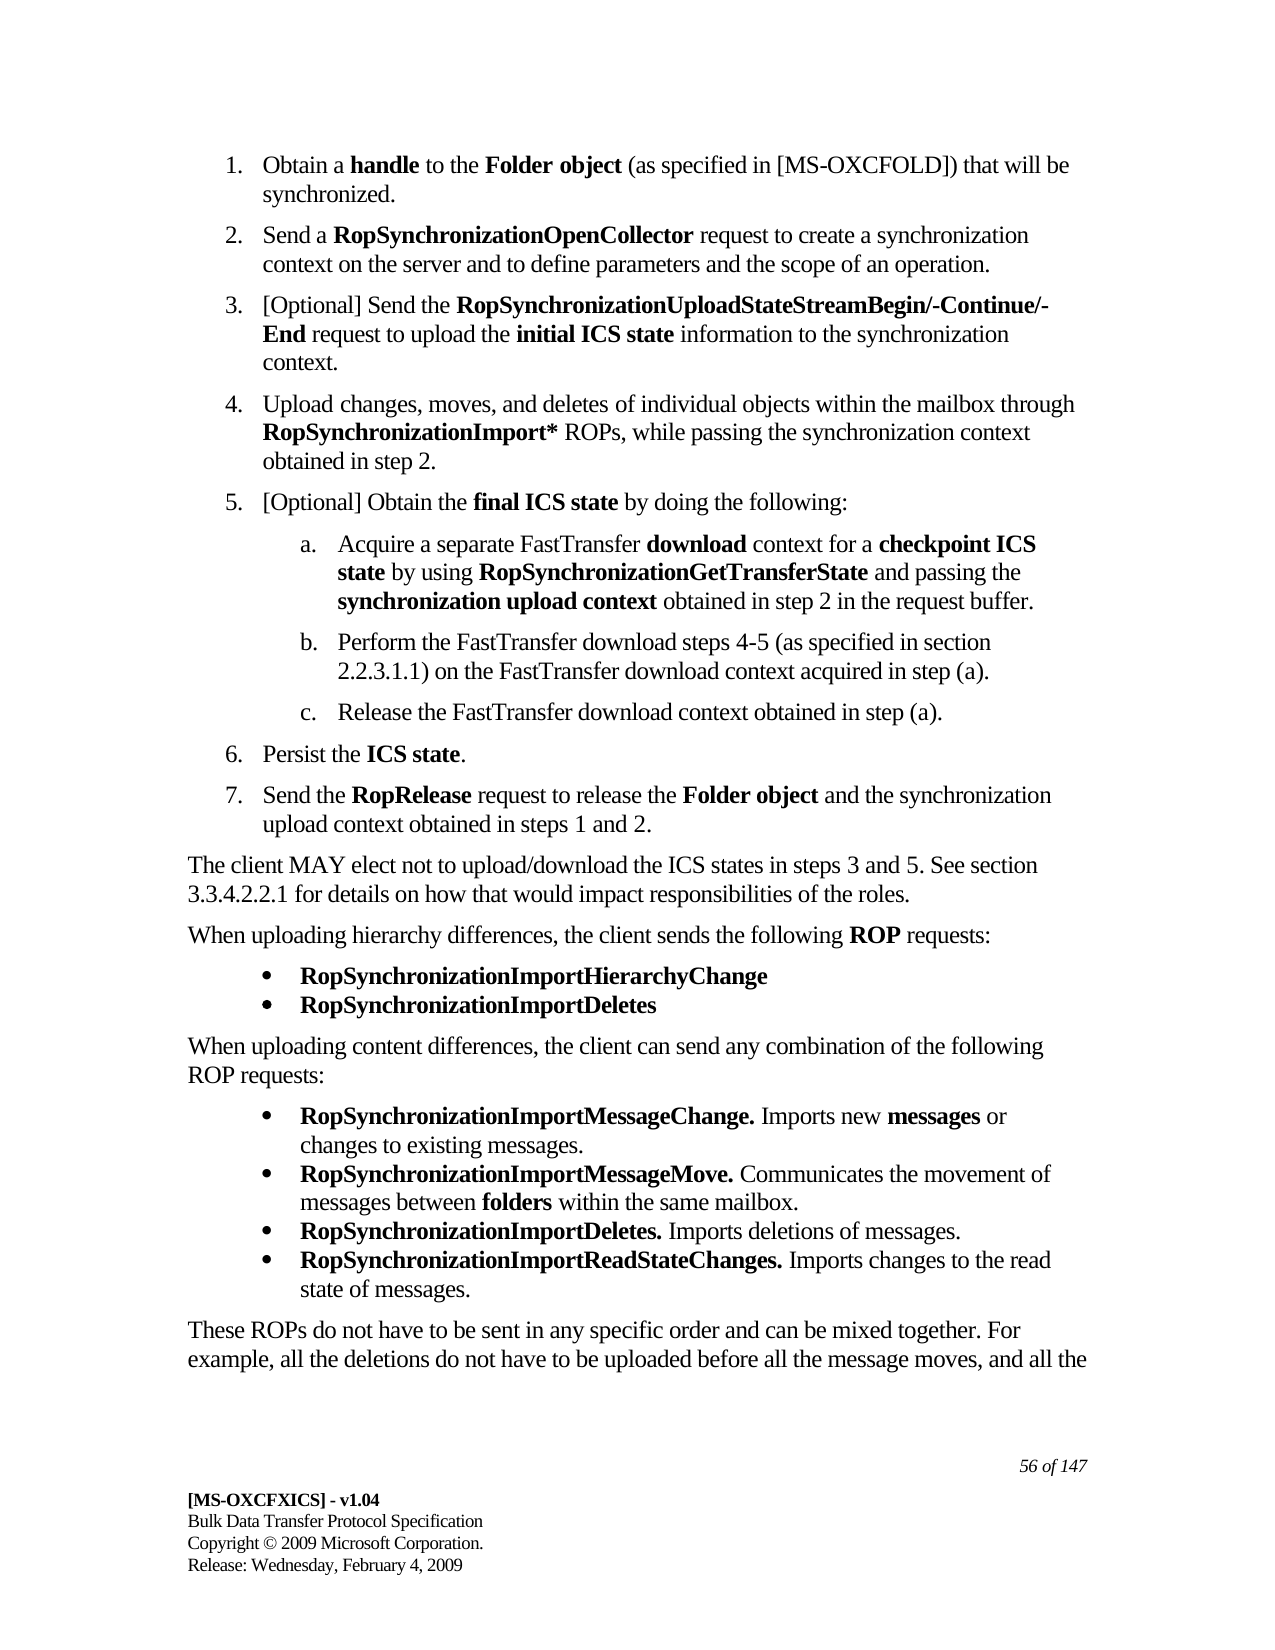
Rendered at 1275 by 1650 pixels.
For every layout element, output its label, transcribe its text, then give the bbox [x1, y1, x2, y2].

list RopSynchronizationImportDeletes. Imports deletions of messages. [262, 1216, 1087, 1245]
list [Optional] Send the RopSynchronizationUploadStateStreamBegin/-Continue/-End request to upload the initial ICS state information to the synchronization context. [225, 290, 1087, 376]
list RopSynchronizationImportHierarchyChange [262, 961, 1087, 990]
list Release the FastTransfer download context obtained in step (a). [300, 697, 1087, 726]
list Send a RopSynchronizationOpenCollector request to create a synchronization context on the server and to define parameters and the scope of an operation. [225, 220, 1087, 277]
list Persist the ICS state. [225, 739, 1087, 767]
list Upload changes, moves, and deletes of individual objects within the mailbox through RopSynchronizationImport* ROPs, while passing the synchronization context obtained in step 2. [225, 389, 1087, 475]
list Perform the FastTransfer download steps 4-5 (as specified in section 2.2.3.1.1) on the FastTransfer download context acquired in step (a). [300, 627, 1087, 685]
list Acquire a separate FastTransfer download context for a checkpoint ICS state by using RopSynchronizationGetTransferState and passing the synchronization upload context obtained in step 2 in the request buffer. [300, 529, 1087, 615]
text When uploading content differences, the client can send any combination of the following ROP requests: [187, 1031, 1087, 1089]
text When uploading hierarchy differences, the client sends the following ROP requests: [187, 920, 1087, 949]
list Obtain a handle to the Folder object (as specified in [MS-OXCFOLD]) that will be synchronized. [225, 150, 1087, 207]
text The client MAY elect not to upload/download the ICS states in steps 3 and 5. See section 3.3.4.2.2.1 for details on how that would impact responsibilities of the roles. [187, 850, 1087, 907]
list RopSynchronizationImportDeletes [262, 990, 1087, 1019]
list RopSynchronizationImportMessageMove. Communicates the movement of messages between folders within the same mailbox. [262, 1159, 1087, 1216]
list RopSynchronizationImportReadStateChanges. Imports changes to the read state of messages. [262, 1245, 1087, 1302]
list [Optional] Obtain the final ICS state by doing the following: [225, 487, 1087, 516]
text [187, 1315, 1087, 1372]
list RopSynchronizationImportMessageChange. Imports new messages or changes to existing messages. [262, 1101, 1087, 1159]
list Send the RopRelease request to release the Folder object and the synchronization upload context obtained in steps 1 and 2. [225, 780, 1087, 837]
